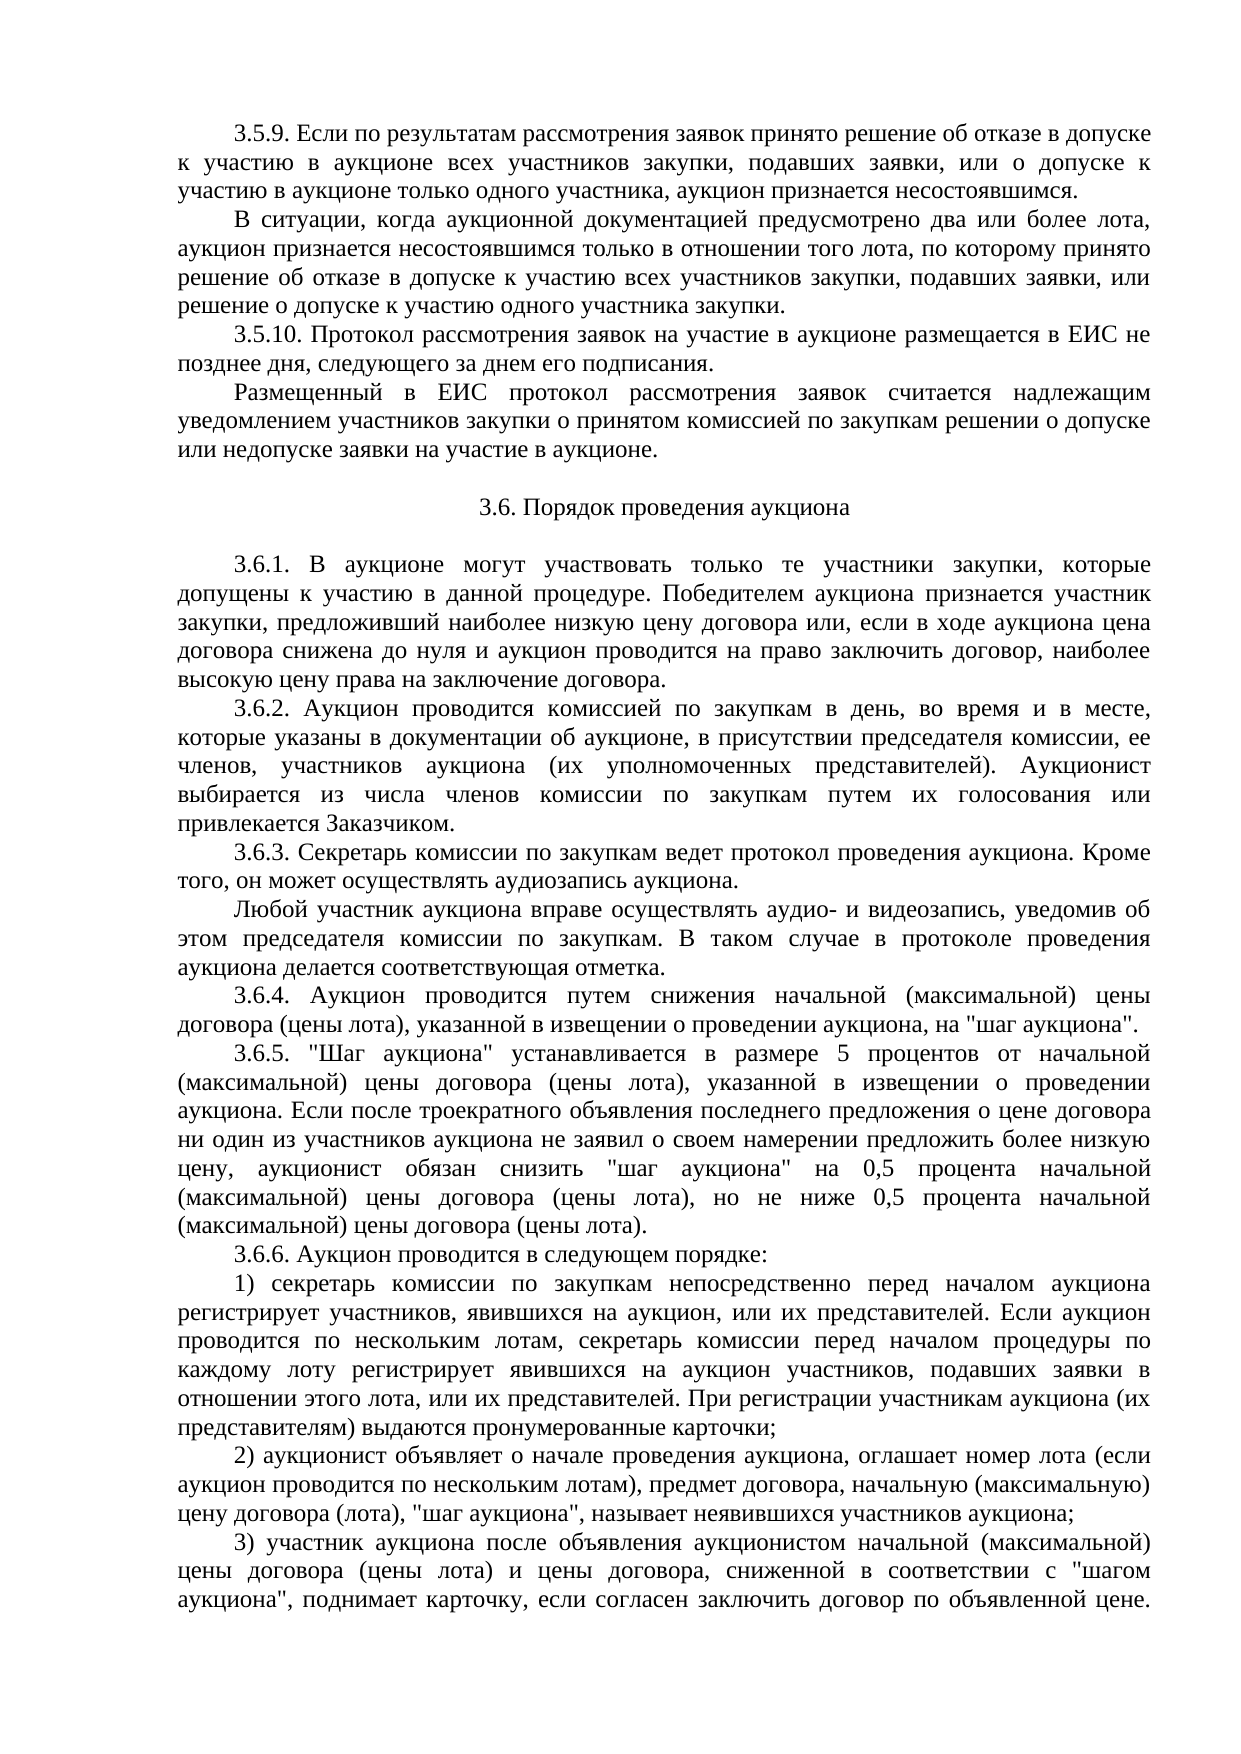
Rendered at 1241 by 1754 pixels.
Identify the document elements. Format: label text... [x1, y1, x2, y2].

text 3.5.10. Протокол рассмотрения заявок на участие в аукционе размещается в ЕИС не позднее дня, следующего за днем его подписания. [177, 319, 1152, 377]
text 3.6. Порядок проведения аукциона [177, 492, 1152, 521]
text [177, 1527, 1152, 1613]
text 3.6.6. Аукцион проводится в следующем порядке: [177, 1239, 1152, 1268]
text Размещенный в ЕИС протокол рассмотрения заявок считается надлежащим уведомлением участников закупки о принятом комиссией по закупкам решении о допуске или недопуске заявки на участие в аукционе. [177, 377, 1152, 463]
text В ситуации, когда аукционной документацией предусмотрено два или более лота, аукцион признается несостоявшимся только в отношении того лота, по которому принято решение об отказе в допуске к участию всех участников закупки, подавших заявки, или решение о допуске к участию одного участника закупки. [177, 204, 1152, 319]
text 3.6.4. Аукцион проводится путем снижения начальной (максимальной) цены договора (цены лота), указанной в извещении о проведении аукциона, на "шаг аукциона". [177, 981, 1152, 1038]
text 3.6.1. В аукционе могут участвовать только те участники закупки, которые допущены к участию в данной процедуре. Победителем аукциона признается участник закупки, предложивший наиболее низкую цену договора или, если в ходе аукциона цена договора снижена до нуля и аукцион проводится на право заключить договор, наиболее высокую цену права на заключение договора. [177, 549, 1152, 693]
text Любой участник аукциона вправе осуществлять аудио- и видеозапись, уведомив об этом председателя комиссии по закупкам. В таком случае в протоколе проведения аукциона делается соответствующая отметка. [177, 894, 1152, 981]
text 3.6.3. Секретарь комиссии по закупкам ведет протокол проведения аукциона. Кроме того, он может осуществлять аудиозапись аукциона. [177, 837, 1152, 894]
text 3.6.2. Аукцион проводится комиссией по закупкам в день, во время и в месте, которые указаны в документации об аукционе, в присутствии председателя комиссии, ее членов, участников аукциона (их уполномоченных представителей). Аукционист выбирается из числа членов комиссии по закупкам путем их голосования или привлекается Заказчиком. [177, 693, 1152, 837]
text 3.6.5. "Шаг аукциона" устанавливается в размере 5 процентов от начальной (максимальной) цены договора (цены лота), указанной в извещении о проведении аукциона. Если после троекратного объявления последнего предложения о цене договора ни один из участников аукциона не заявил о своем намерении предложить более низкую цену, аукционист обязан снизить "шаг аукциона" на 0,5 процента начальной (максимальной) цены договора (цены лота), но не ниже 0,5 процента начальной (максимальной) цены договора (цены лота). [177, 1038, 1152, 1239]
text 2) аукционист объявляет о начале проведения аукциона, оглашает номер лота (если аукцион проводится по нескольким лотам), предмет договора, начальную (максимальную) цену договора (лота), "шаг аукциона", называет неявившихся участников аукциона; [177, 1441, 1152, 1527]
text 1) секретарь комиссии по закупкам непосредственно перед началом аукциона регистрирует участников, явившихся на аукцион, или их представителей. Если аукцион проводится по нескольким лотам, секретарь комиссии перед началом процедуры по каждому лоту регистрирует явившихся на аукцион участников, подавших заявки в отношении этого лота, или их представителей. При регистрации участникам аукциона (их представителям) выдаются пронумерованные карточки; [177, 1268, 1152, 1441]
text 3.5.9. Если по результатам рассмотрения заявок принято решение об отказе в допуске к участию в аукционе всех участников закупки, подавших заявки, или о допуске к участию в аукционе только одного участника, аукцион признается несостоявшимся. [177, 118, 1152, 204]
